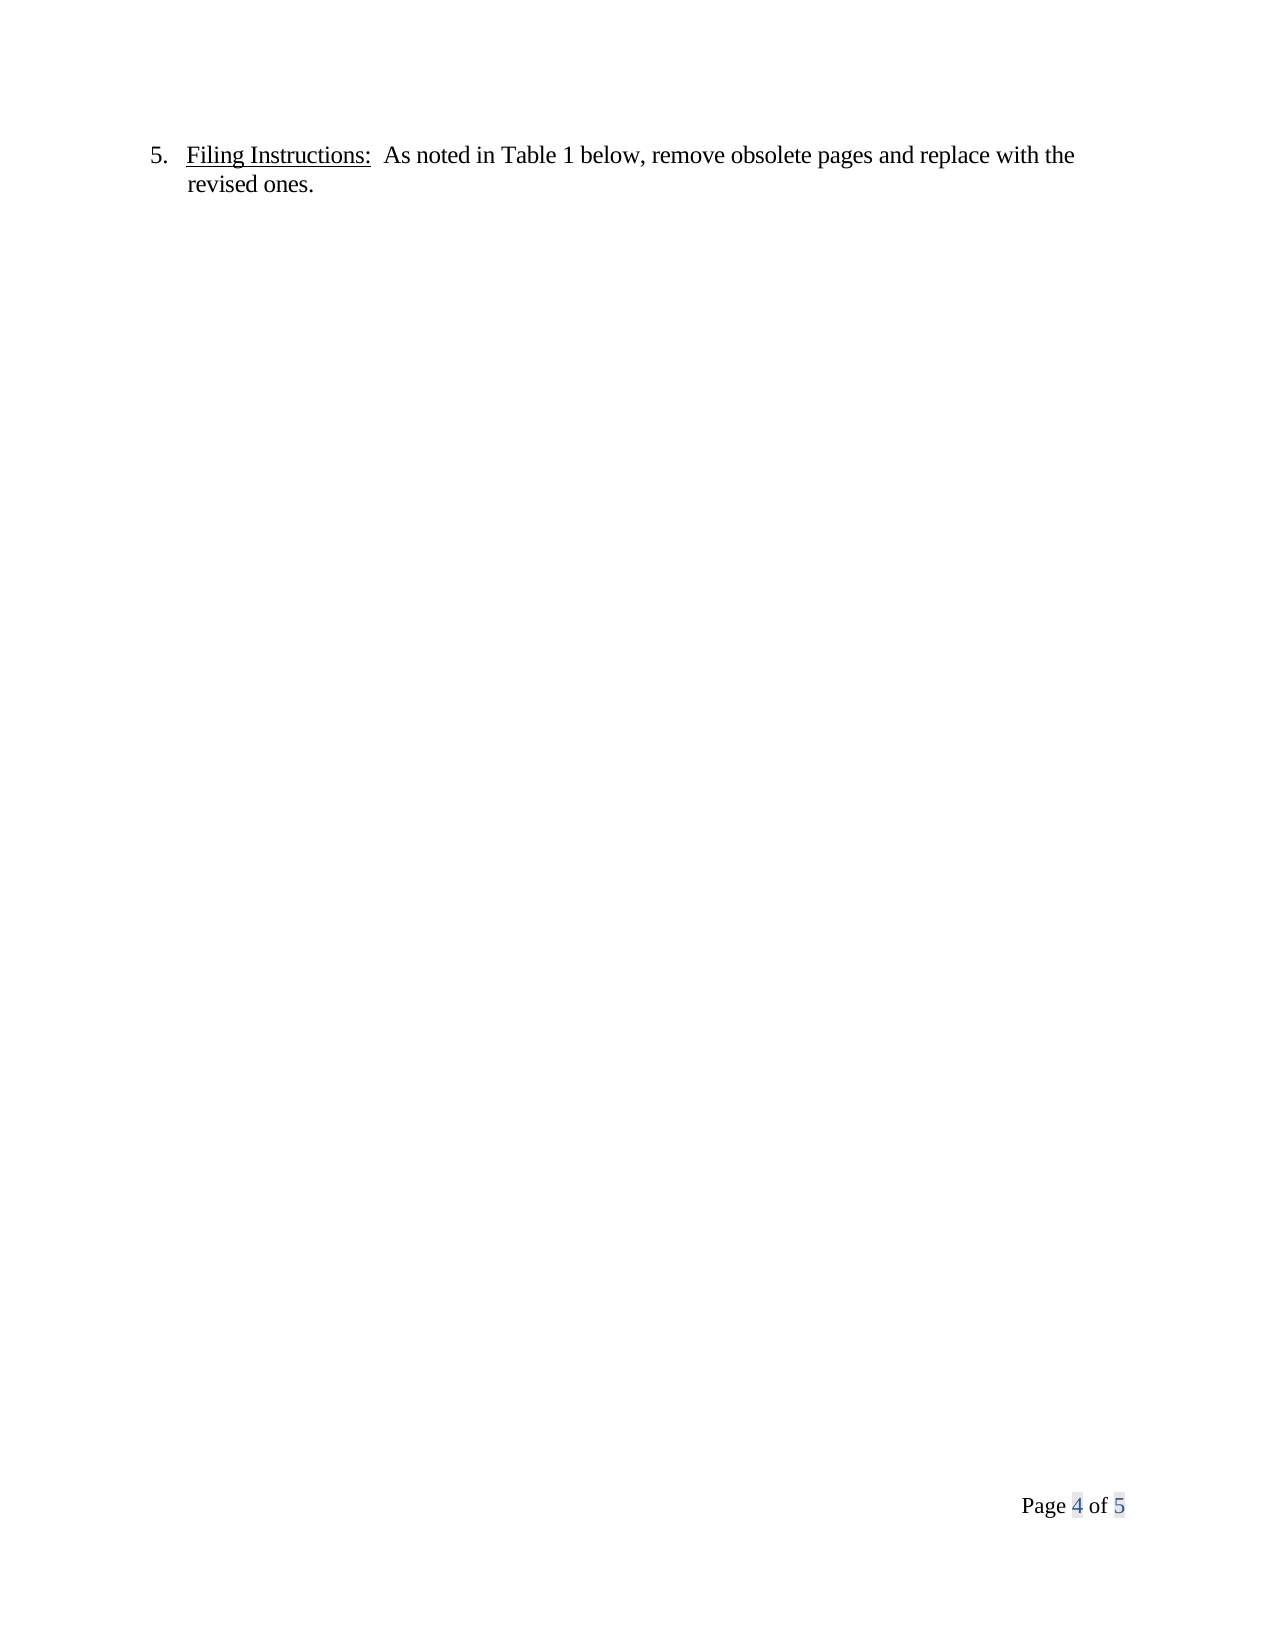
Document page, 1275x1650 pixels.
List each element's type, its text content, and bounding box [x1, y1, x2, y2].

text 5. Filing Instructions: As noted in Table 1 below, remove obsolete pages and replace with the revised ones. [150, 141, 1125, 198]
